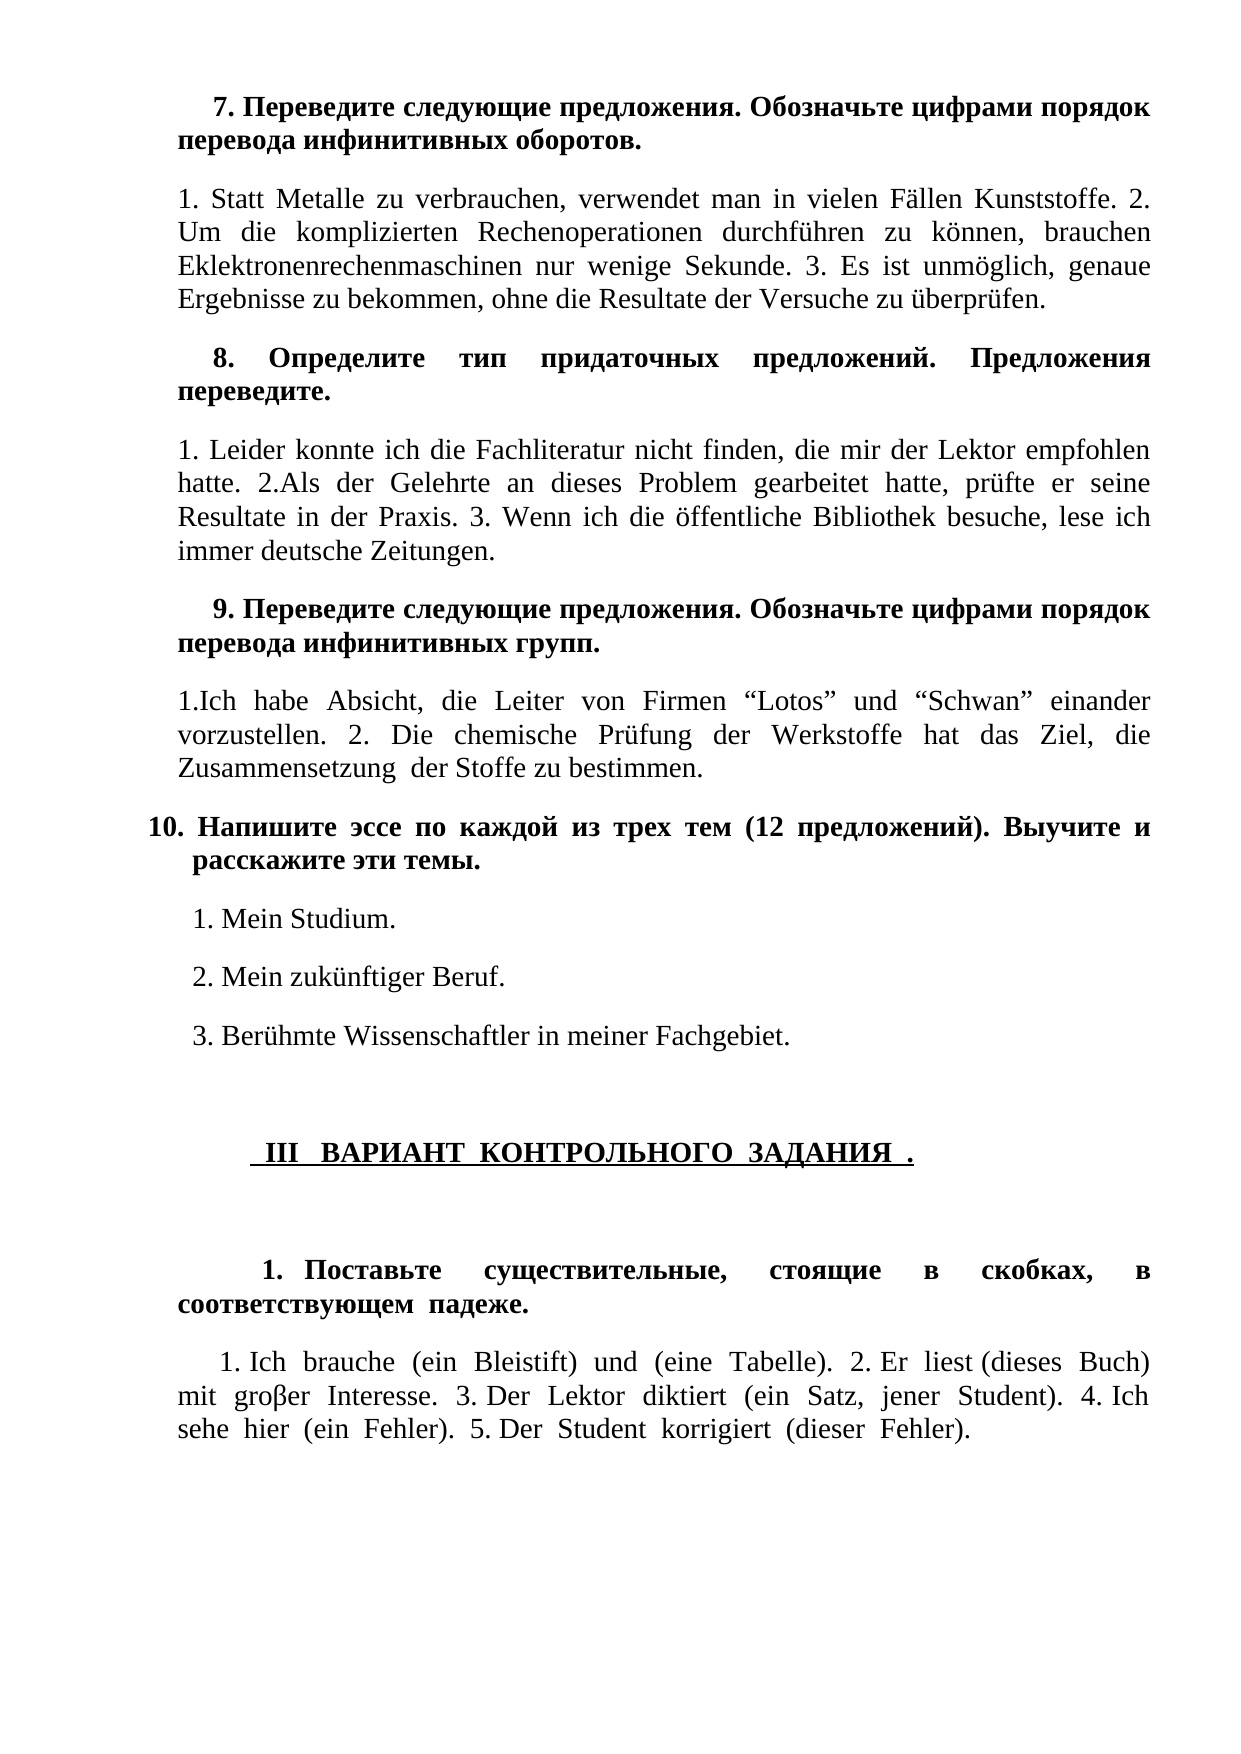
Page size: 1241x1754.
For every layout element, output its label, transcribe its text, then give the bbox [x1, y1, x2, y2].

text 1. Statt Metalle zu verbrauchen, verwendet man in vielen Fällen Kunststoffe. 2. Um die komplizierten Rechenoperationen durchführen zu können, brauchen Eklektronenrechenmaschinen nur wenige Sekunde. 3. Es ist unmöglich, genaue Ergebnisse zu bekommen, ohne die Resultate der Versuche zu überprüfen. [177, 181, 1152, 315]
text 8. Определите тип придаточных предложений. Предложения переведите. [177, 340, 1152, 407]
text 1. Ich brauche (ein Bleistift) und (eine Tabelle). 2. Er liest (dieses Buch) mit groβer Interesse. 3. Der Lektor diktiert (ein Satz, jener Student). 4. Ich sehe hier (ein Fehler). 5. Der Student korrigiert (dieser Fehler). [177, 1344, 1152, 1445]
text 1. Поставьте существительные, стоящие в скобках, в соответствующем падеже. [177, 1252, 1152, 1319]
text 7. Переведите следующие предложения. Обозначьте цифрами порядок перевода инфинитивных оборотов. [177, 89, 1152, 156]
text 10. Напишите эссе по каждой из трех тем (12 предложений). Выучите и расскажите эти темы. [148, 809, 1152, 876]
text 1. Mein Studium. [192, 901, 1152, 934]
text 1. Leider konnte ich die Fachliteratur nicht finden, die mir der Lektor empfohlen hatte. 2.Als der Gelehrte an dieses Problem gearbeitet hatte, prüfte er seine Resultate in der Praxis. 3. Wenn ich die öffentliche Bibliothek besuche, lese ich immer deutsche Zeitungen. [177, 432, 1152, 566]
text III ВАРИАНТ КОНТРОЛЬНОГО ЗАДАНИЯ . [177, 1135, 1152, 1169]
text 9. Переведите следующие предложения. Обозначьте цифрами порядок перевода инфинитивных групп. [177, 591, 1152, 658]
text 3. Berühmte Wissenschaftler in meiner Fachgebiet. [192, 1018, 1152, 1052]
text 2. Mein zukünftiger Beruf. [192, 959, 1152, 993]
text 1.Ich habe Absicht, die Leiter von Firmen “Lotos” und “Schwan” einander vorzustellen. 2. Die chemische Prüfung der Werkstoffe hat das Ziel, die Zusammensetzung der Stoffe zu bestimmen. [177, 683, 1152, 784]
